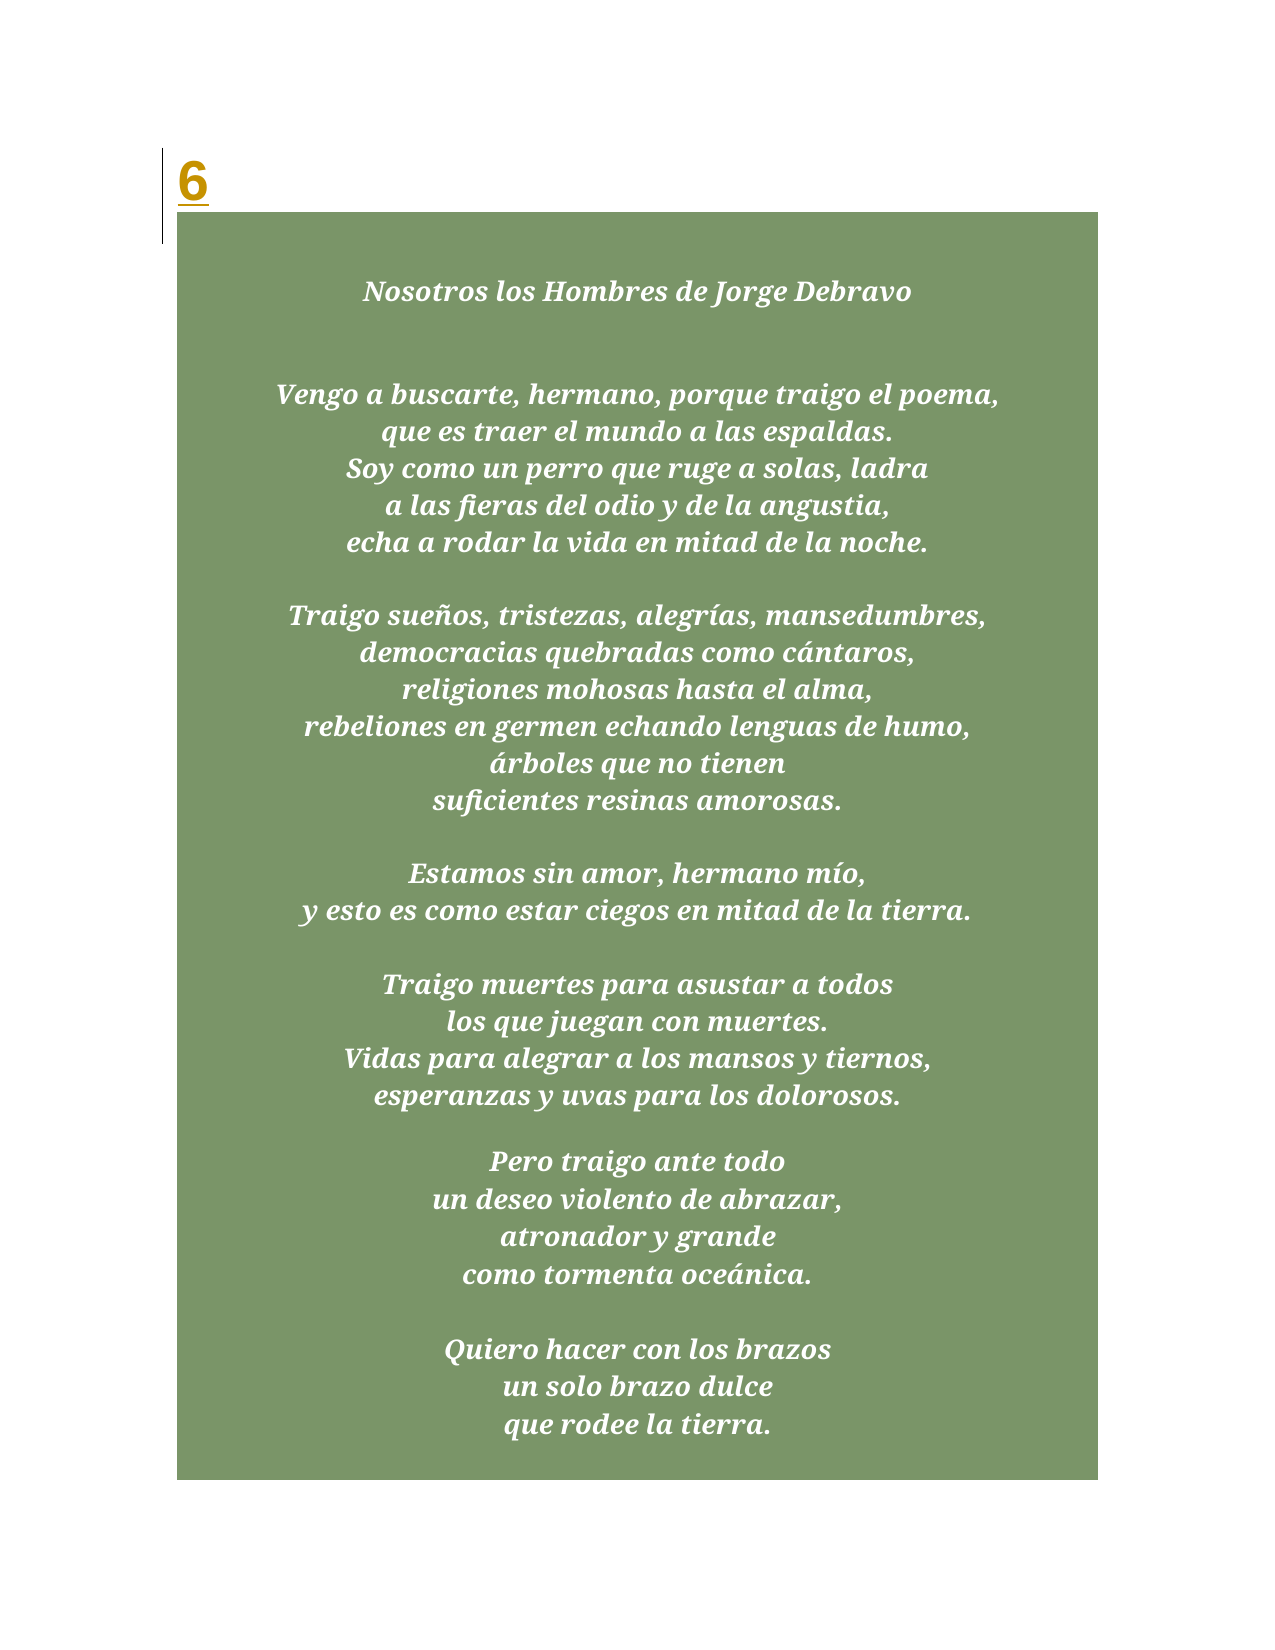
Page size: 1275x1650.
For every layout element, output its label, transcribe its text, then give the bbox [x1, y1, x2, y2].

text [177, 1142, 1098, 1480]
subtitle Vengo a buscarte, hermano, porque traigo el poema, que es traer el mundo a las espaldas. Soy como un perro que ruge a solas, ladra a las fieras del odio y de la angustia, echa a rodar la vida en mitad de la noche. Traigo sueños, tristezas, alegrías, mansedumbres, democracias quebradas como cántaros, religiones mohosas hasta el alma, rebeliones en germen echando lenguas de humo, árboles que no tienen suficientes resinas amorosas. Estamos sin amor, hermano mío, y esto es como estar ciegos en mitad de la tierra. Traigo muertes para asustar a todos los que juegan con muertes. Vidas para alegrar a los mansos y tiernos, esperanzas y uvas para los dolorosos. [177, 339, 1098, 1113]
subtitle Nosotros los Hombres de Jorge Debravo [177, 273, 1098, 309]
